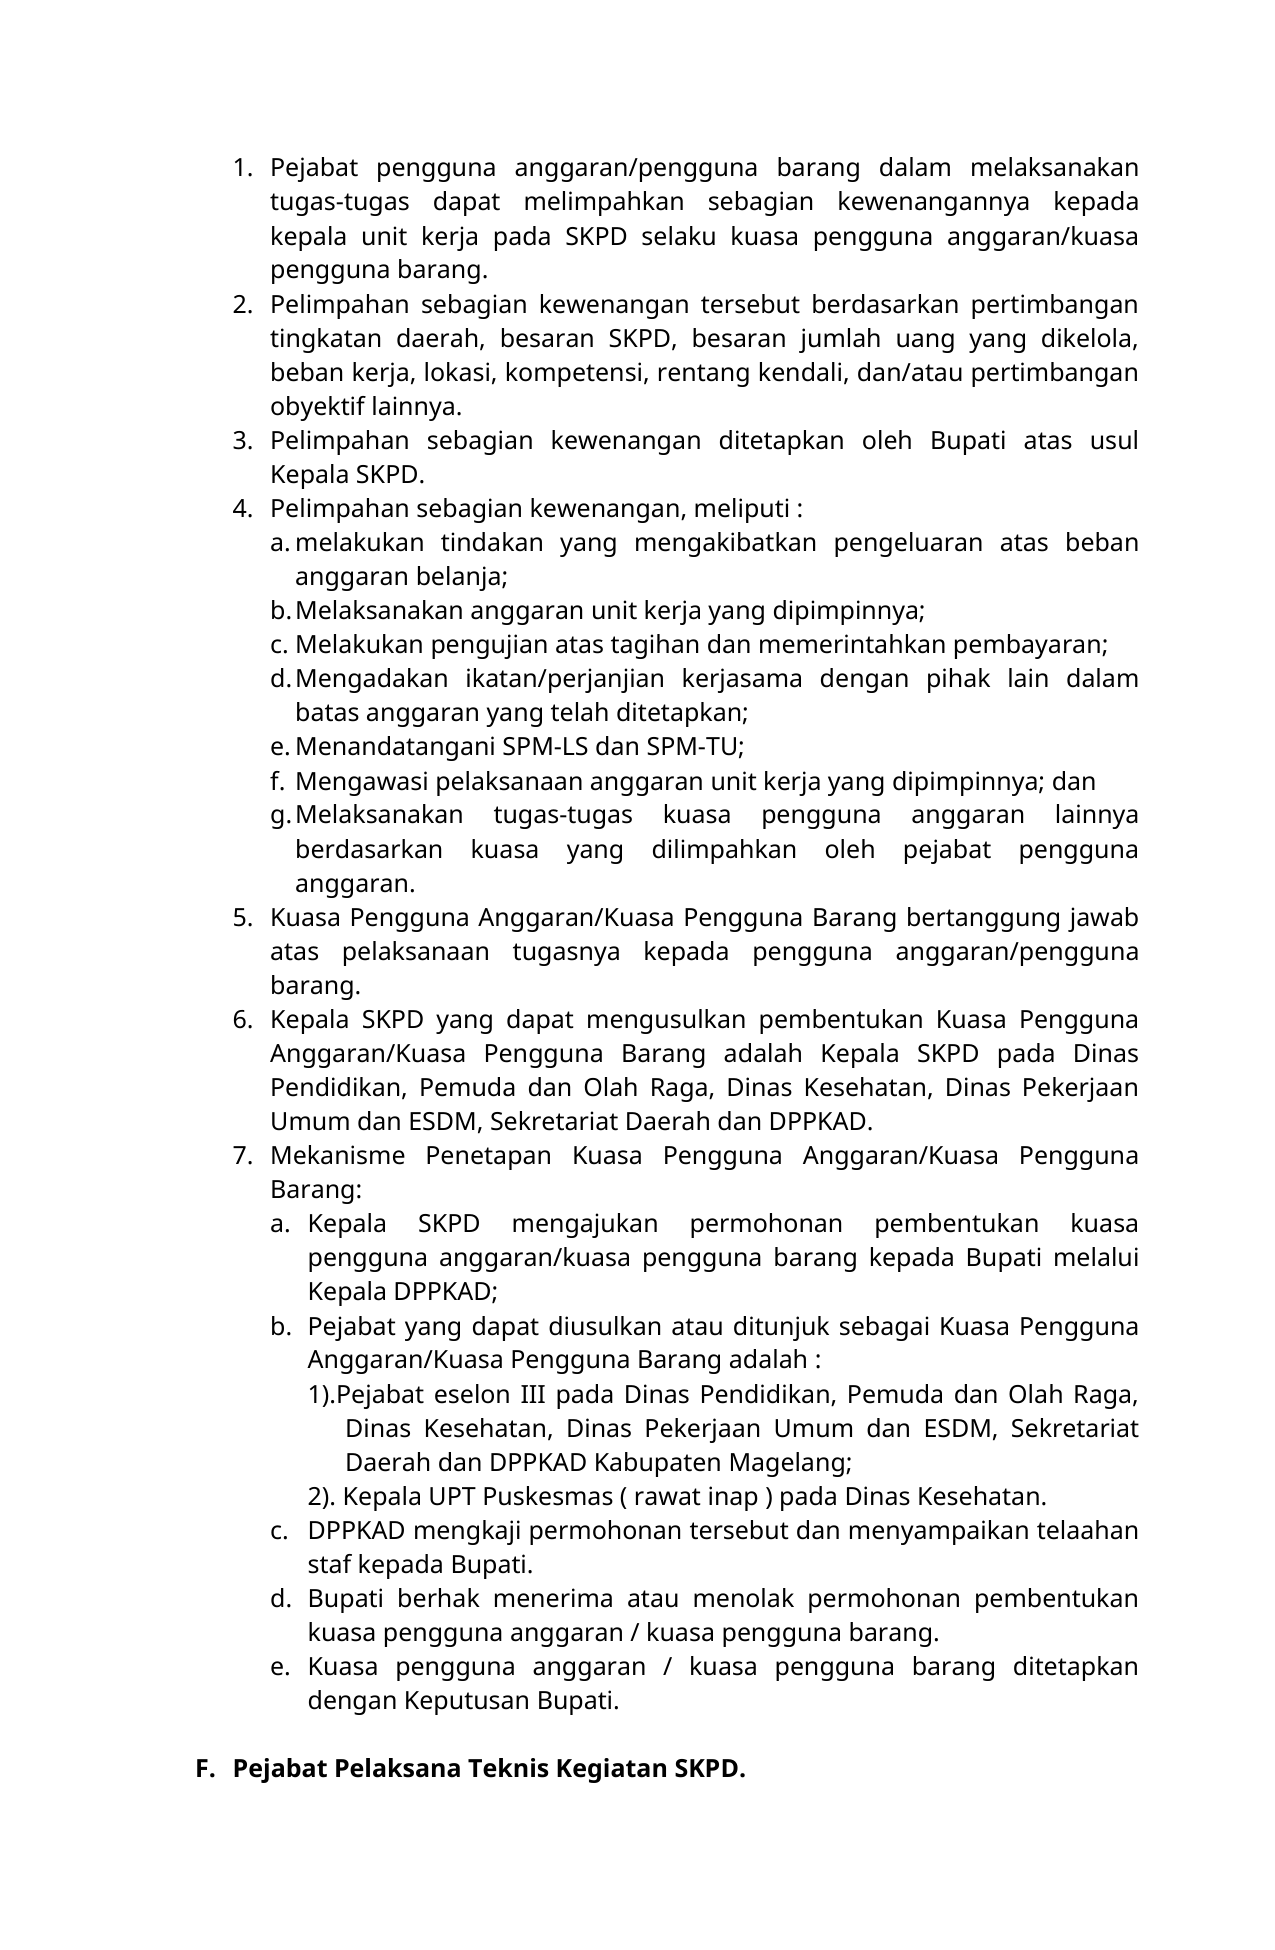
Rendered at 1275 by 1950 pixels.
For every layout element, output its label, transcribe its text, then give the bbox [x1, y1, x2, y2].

list Melaksanakan anggaran unit kerja yang dipimpinnya; [270, 593, 1140, 627]
text 2). Kepala UPT Puskesmas ( rawat inap ) pada Dinas Kesehatan. [307, 1478, 1140, 1512]
list Kuasa Pengguna Anggaran/Kuasa Pengguna Barang bertanggung jawab atas pelaksanaan tugasnya kepada pengguna anggaran/pengguna barang. [232, 899, 1140, 1002]
list Kuasa pengguna anggaran / kuasa pengguna barang ditetapkan dengan Keputusan Bupati. [270, 1649, 1140, 1717]
list Pejabat yang dapat diusulkan atau ditunjuk sebagai Kuasa Pengguna Anggaran/Kuasa Pengguna Barang adalah : [270, 1308, 1140, 1376]
list Pejabat Pelaksana Teknis Kegiatan SKPD. [195, 1751, 1140, 1785]
list Pejabat pengguna anggaran/pengguna barang dalam melaksanakan tugas-tugas dapat melimpahkan sebagian kewenangannya kepada kepala unit kerja pada SKPD selaku kuasa pengguna anggaran/kuasa pengguna barang. [232, 150, 1140, 286]
list Menandatangani SPM-LS dan SPM-TU; [270, 729, 1140, 763]
list Pelimpahan sebagian kewenangan, meliputi : [232, 491, 1140, 525]
list Mekanisme Penetapan Kuasa Pengguna Anggaran/Kuasa Pengguna Barang: [232, 1138, 1140, 1206]
text 1).Pejabat eselon III pada Dinas Pendidikan, Pemuda dan Olah Raga, Dinas Kesehatan, Dinas Pekerjaan Umum dan ESDM, Sekretariat Daerah dan DPPKAD Kabupaten Magelang; [307, 1376, 1140, 1478]
list Kepala SKPD yang dapat mengusulkan pembentukan Kuasa Pengguna Anggaran/Kuasa Pengguna Barang adalah Kepala SKPD pada Dinas Pendidikan, Pemuda dan Olah Raga, Dinas Kesehatan, Dinas Pekerjaan Umum dan ESDM, Sekretariat Daerah dan DPPKAD. [232, 1002, 1140, 1138]
list Mengadakan ikatan/perjanjian kerjasama dengan pihak lain dalam batas anggaran yang telah ditetapkan; [270, 661, 1140, 729]
list Pelimpahan sebagian kewenangan ditetapkan oleh Bupati atas usul Kepala SKPD. [232, 422, 1140, 491]
list Melakukan pengujian atas tagihan dan memerintahkan pembayaran; [270, 627, 1140, 661]
list DPPKAD mengkaji permohonan tersebut dan menyampaikan telaahan staf kepada Bupati. [270, 1512, 1140, 1581]
list melakukan tindakan yang mengakibatkan pengeluaran atas beban anggaran belanja; [270, 525, 1140, 593]
list Pelimpahan sebagian kewenangan tersebut berdasarkan pertimbangan tingkatan daerah, besaran SKPD, besaran jumlah uang yang dikelola, beban kerja, lokasi, kompetensi, rentang kendali, dan/atau pertimbangan obyektif lainnya. [232, 286, 1140, 422]
list Kepala SKPD mengajukan permohonan pembentukan kuasa pengguna anggaran/kuasa pengguna barang kepada Bupati melalui Kepala DPPKAD; [270, 1206, 1140, 1308]
list Mengawasi pelaksanaan anggaran unit kerja yang dipimpinnya; dan [270, 763, 1140, 797]
list Bupati berhak menerima atau menolak permohonan pembentukan kuasa pengguna anggaran / kuasa pengguna barang. [270, 1581, 1140, 1649]
list Melaksanakan tugas-tugas kuasa pengguna anggaran lainnya berdasarkan kuasa yang dilimpahkan oleh pejabat pengguna anggaran. [270, 797, 1140, 899]
